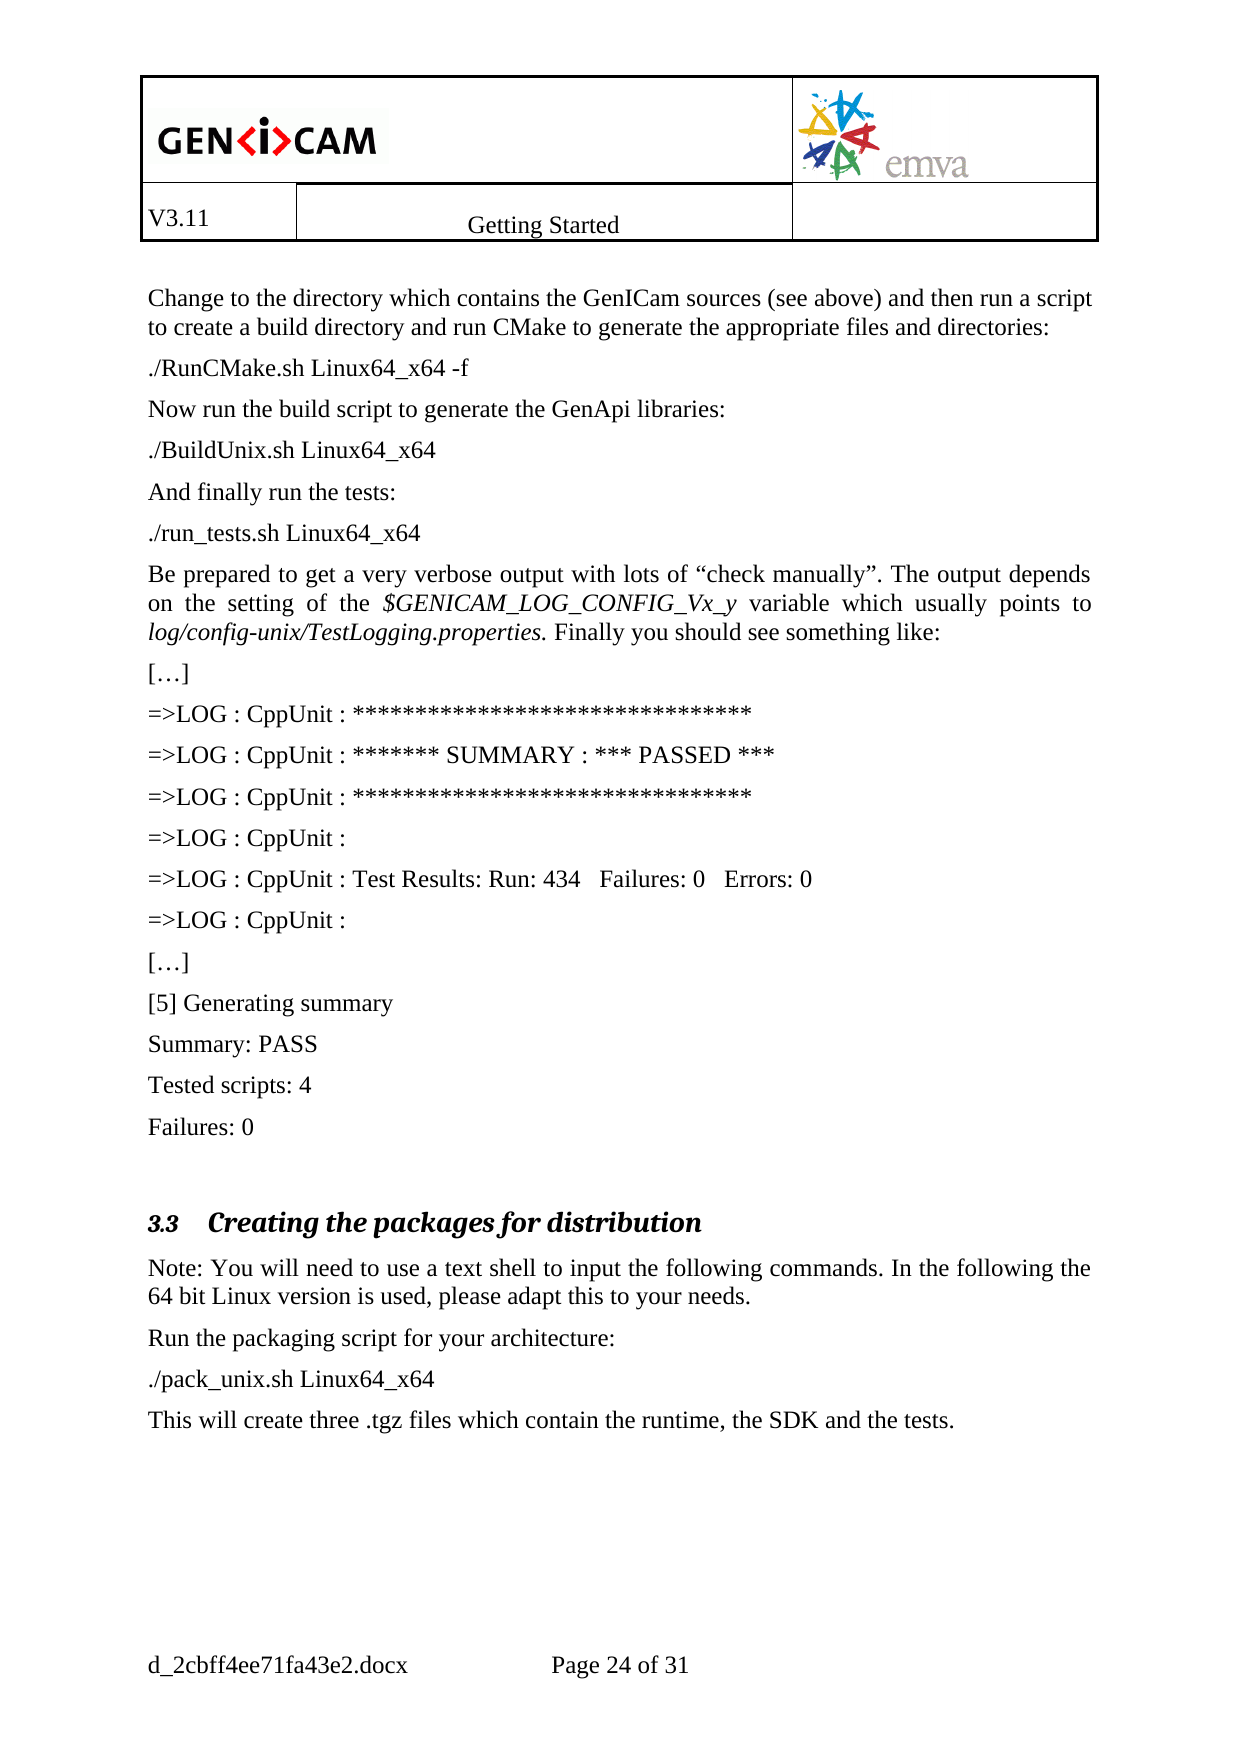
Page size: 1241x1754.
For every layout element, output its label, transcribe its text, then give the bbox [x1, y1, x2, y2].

text Failures: 0 [148, 1112, 1092, 1140]
text Run the packaging script for your architecture: [148, 1323, 1092, 1351]
text And finally run the tests: [148, 477, 1092, 505]
text ./pack_unix.sh Linux64_x64 [148, 1364, 1092, 1393]
text =>LOG : CppUnit : ******* SUMMARY : *** PASSED *** [148, 740, 1092, 769]
text =>LOG : CppUnit : [148, 823, 1092, 852]
text ./RunCMake.sh Linux64_x64 -f [148, 353, 1092, 382]
text ./run_tests.sh Linux64_x64 [148, 518, 1092, 547]
text =>LOG : CppUnit : Test Results: Run: 434 Failures: 0 Errors: 0 [148, 864, 1092, 893]
text ./BuildUnix.sh Linux64_x64 [148, 435, 1092, 464]
text =>LOG : CppUnit : ******************************** [148, 782, 1092, 810]
text [5] Generating summary [148, 988, 1092, 1017]
text Summary: PASS [148, 1029, 1092, 1058]
text Tested scripts: 4 [148, 1070, 1092, 1099]
text […] [148, 658, 1092, 687]
text Now run the build script to generate the GenApi libraries: [148, 394, 1092, 423]
text Note: You will need to use a text shell to input the following commands. In the following the 64 bit Linux version is used, please adapt this to your needs. [148, 1253, 1092, 1310]
text Be prepared to get a very verbose output with lots of “check manually”. The output depends on the setting of the $GENICAM_LOG_CONFIG_Vx_y variable which usually points to log/config-unix/TestLogging.properties. Finally you should see something like: [148, 559, 1092, 645]
text =>LOG : CppUnit : ******************************** [148, 699, 1092, 728]
subtitle Creating the packages for distribution [148, 1207, 1092, 1240]
text =>LOG : CppUnit : [148, 905, 1092, 934]
picture [798, 90, 969, 182]
text This will create three .tgz files which contain the runtime, the SDK and the tests. [148, 1405, 1092, 1434]
text Change to the directory which contains the GenICam sources (see above) and then run a script to create a build directory and run CMake to generate the appropriate files and directories: [148, 283, 1092, 340]
text […] [148, 947, 1092, 975]
